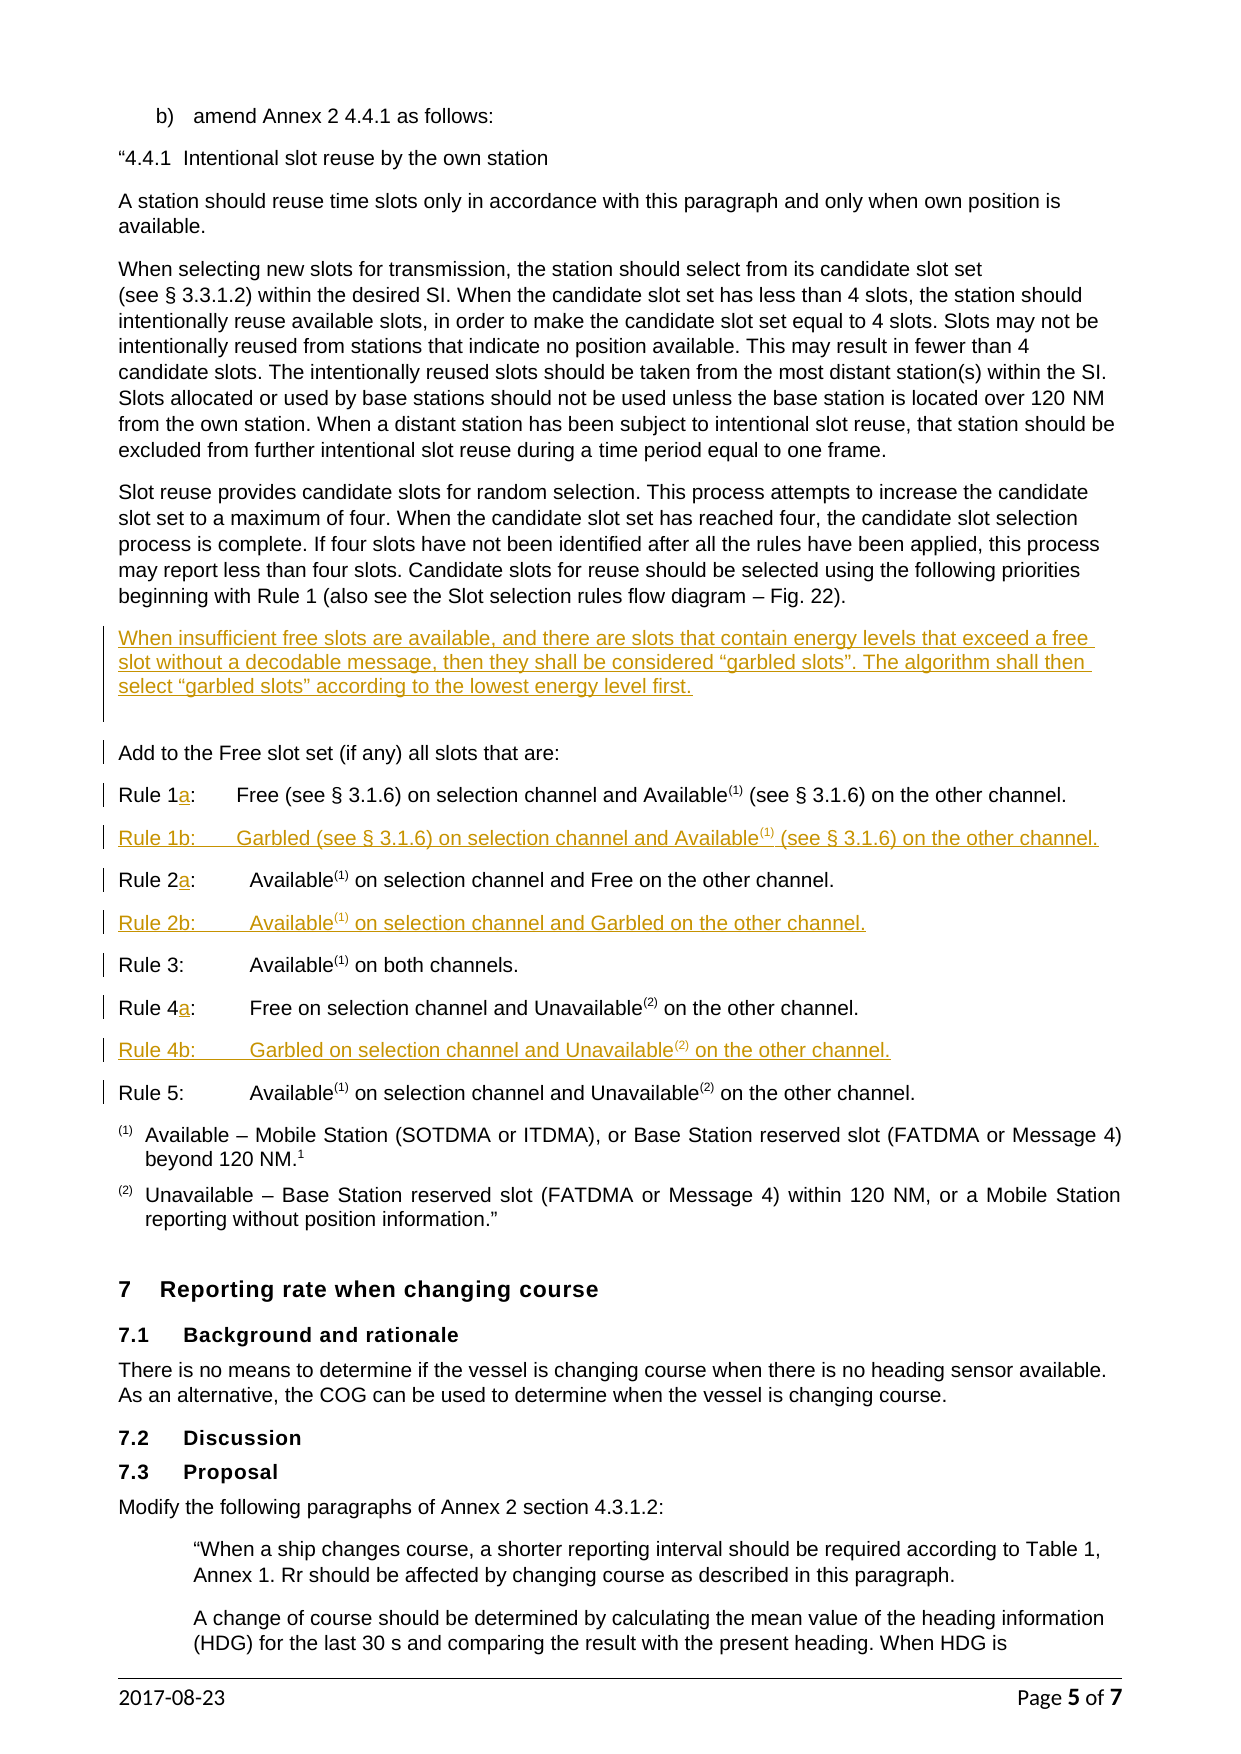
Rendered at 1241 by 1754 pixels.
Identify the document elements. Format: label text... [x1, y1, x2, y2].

text Rule 1: Free (see § 3.1.6) on selection channel and Available(1) (see § 3.1.6) on the other channel. [118, 783, 1122, 807]
subtitle Proposal [118, 1460, 1122, 1484]
text Slot reuse provides candidate slots for random selection. This process attempts to increase the candidate slot set to a maximum of four. When the candidate slot set has reached four, the candidate slot selection process is complete. If four slots have not been identified after all the rules have been applied, this process may report less than four slots. Candidate slots for reuse should be selected using the following priorities beginning with Rule 1 (also see the Slot selection rules flow diagram – Fig. 22). [118, 480, 1122, 607]
text When selecting new slots for transmission, the station should select from its candidate slot set (see § 3.3.1.2) within the desired SI. When the candidate slot set has less than 4 slots, the station should intentionally reuse available slots, in order to make the candidate slot set equal to 4 slots. Slots may not be intentionally reused from stations that indicate no position available. This may result in fewer than 4 candidate slots. The intentionally reused slots should be taken from the most distant station(s) within the SI. Slots allocated or used by base stations should not be used unless the base station is located over 120 NM from the own station. When a distant station has been subject to intentional slot reuse, that station should be excluded from further intentional slot reuse during a time period equal to one frame. [118, 257, 1122, 462]
text There is no means to determine if the vessel is changing course when there is no heading sensor available. As an alternative, the COG can be used to determine when the vessel is changing course. [118, 1357, 1122, 1407]
text “4.4.1 Intentional slot reuse by the own station [118, 146, 1122, 170]
text Rule 3: Available(1) on both channels. [118, 953, 1122, 977]
text (1) Available – Mobile Station (SOTDMA or ITDMA), or Base Station reserved slot (FATDMA or Message 4) beyond 120 NM.1 [118, 1123, 1122, 1171]
subtitle Reporting rate when changing course [118, 1276, 1122, 1302]
text “When a ship changes course, a shorter reporting interval should be required according to Table 1, Annex 1. Rr should be affected by changing course as described in this paragraph. [193, 1537, 1122, 1587]
list amend Annex 2 4.4.1 as follows: [156, 103, 1122, 127]
text (2) Unavailable – Base Station reserved slot (FATDMA or Message 4) within 120 NM, or a Mobile Station reporting without position information.” [118, 1183, 1122, 1231]
subtitle Discussion [118, 1426, 1122, 1450]
text Modify the following paragraphs of Annex 2 section 4.3.1.2: [118, 1494, 1122, 1518]
subtitle Background and rationale [118, 1323, 1122, 1347]
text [193, 1605, 1122, 1655]
text Rule 5: Available(1) on selection channel and Unavailable(2) on the other channel. [118, 1080, 1122, 1104]
text Add to the Free slot set (if any) all slots that are: [118, 740, 1122, 764]
text Rule 4: Free on selection channel and Unavailable(2) on the other channel. [118, 995, 1122, 1019]
text A station should reuse time slots only in accordance with this paragraph and only when own position is available. [118, 188, 1122, 238]
text Rule 2: Available(1) on selection channel and Free on the other channel. [118, 868, 1122, 892]
